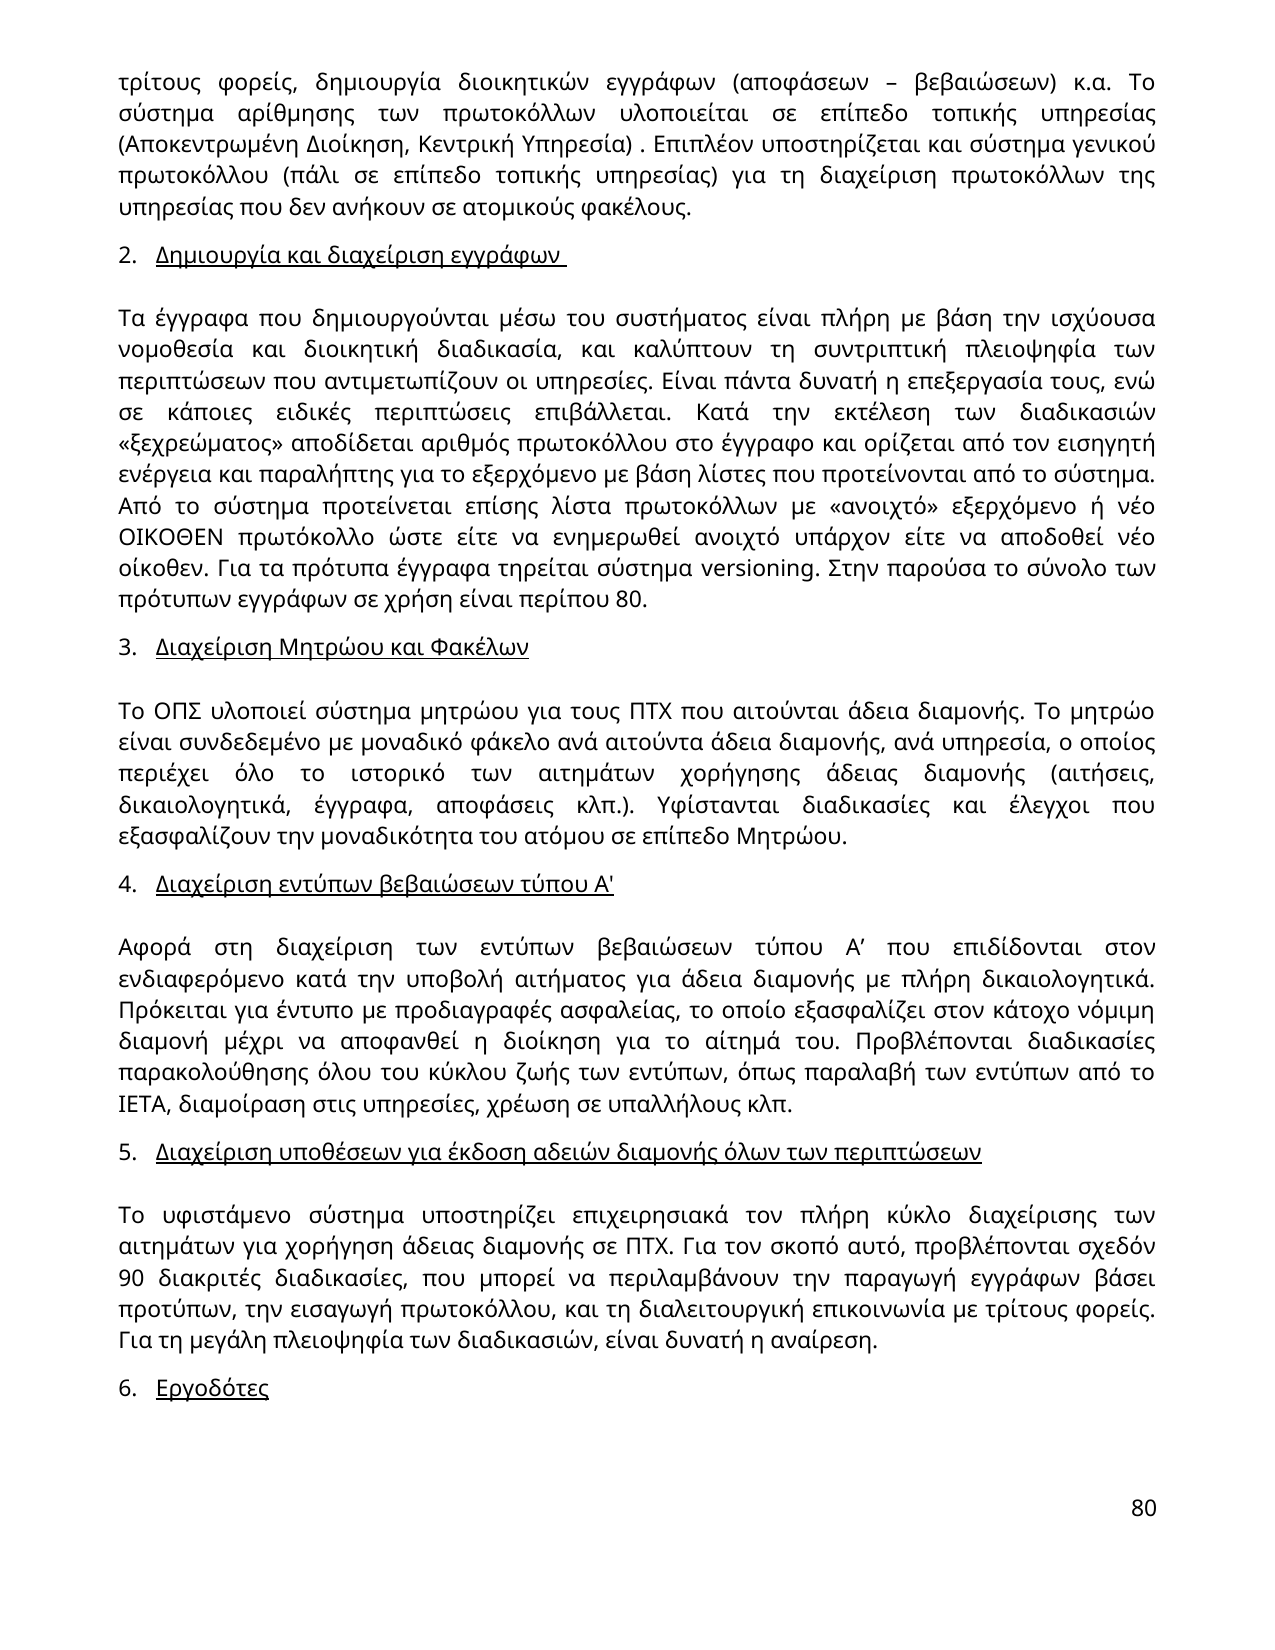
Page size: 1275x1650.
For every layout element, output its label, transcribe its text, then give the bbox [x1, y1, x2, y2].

list Διαχείριση Μητρώου και Φακέλων [118, 631, 1157, 662]
list Διαχείριση εντύπων βεβαιώσεων τύπου Α' [118, 868, 1157, 899]
list Διαχείριση υποθέσεων για έκδοση αδειών διαμονής όλων των περιπτώσεων [118, 1135, 1157, 1167]
list Δημιουργία και διαχείριση εγγράφων [118, 238, 1157, 270]
list Εργοδότες [118, 1372, 1157, 1403]
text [118, 66, 1157, 222]
text Το υφιστάμενο σύστημα υποστηρίζει επιχειρησιακά τον πλήρη κύκλο διαχείρισης των αιτημάτων για χορήγηση άδειας διαμονής σε ΠΤΧ. Για τον σκοπό αυτό, προβλέπονται σχεδόν 90 διακριτές διαδικασίες, που μπορεί να περιλαμβάνουν την παραγωγή εγγράφων βάσει προτύπων, την εισαγωγή πρωτοκόλλου, και τη διαλειτουργική επικοινωνία με τρίτους φορείς. Για τη μεγάλη πλειοψηφία των διαδικασιών, είναι δυνατή η αναίρεση. [118, 1199, 1157, 1355]
text Το ΟΠΣ υλοποιεί σύστημα μητρώου για τους ΠΤΧ που αιτούνται άδεια διαμονής. Το μητρώο είναι συνδεδεμένο με μοναδικό φάκελο ανά αιτούντα άδεια διαμονής, ανά υπηρεσία, ο οποίος περιέχει όλο το ιστορικό των αιτημάτων χορήγησης άδειας διαμονής (αιτήσεις, δικαιολογητικά, έγγραφα, αποφάσεις κλπ.). Υφίστανται διαδικασίες και έλεγχοι που εξασφαλίζουν την μοναδικότητα του ατόμου σε επίπεδο Μητρώου. [118, 695, 1157, 851]
text Αφορά στη διαχείριση των εντύπων βεβαιώσεων τύπου Α’ που επιδίδονται στον ενδιαφερόμενο κατά την υποβολή αιτήματος για άδεια διαμονής με πλήρη δικαιολογητικά. Πρόκειται για έντυπο με προδιαγραφές ασφαλείας, το οποίο εξασφαλίζει στον κάτοχο νόμιμη διαμονή μέχρι να αποφανθεί η διοίκηση για το αίτημά του. Προβλέπονται διαδικασίες παρακολούθησης όλου του κύκλου ζωής των εντύπων, όπως παραλαβή των εντύπων από το ΙΕΤΑ, διαμοίραση στις υπηρεσίες, χρέωση σε υπαλλήλους κλπ. [118, 931, 1157, 1119]
text Τα έγγραφα που δημιουργούνται μέσω του συστήματος είναι πλήρη με βάση την ισχύουσα νομοθεσία και διοικητική διαδικασία, και καλύπτουν τη συντριπτική πλειοψηφία των περιπτώσεων που αντιμετωπίζουν οι υπηρεσίες. Είναι πάντα δυνατή η επεξεργασία τους, ενώ σε κάποιες ειδικές περιπτώσεις επιβάλλεται. Κατά την εκτέλεση των διαδικασιών «ξεχρεώματος» αποδίδεται αριθμός πρωτοκόλλου στο έγγραφο και ορίζεται από τον εισηγητή ενέργεια και παραλήπτης για το εξερχόμενο με βάση λίστες που προτείνονται από το σύστημα. Από το σύστημα προτείνεται επίσης λίστα πρωτοκόλλων με «ανοιχτό» εξερχόμενο ή νέο ΟΙΚΟΘΕΝ πρωτόκολλο ώστε είτε να ενημερωθεί ανοιχτό υπάρχον είτε να αποδοθεί νέο οίκοθεν. Για τα πρότυπα έγγραφα τηρείται σύστημα versioning. Στην παρούσα το σύνολο των πρότυπων εγγράφων σε χρήση είναι περίπου 80. [118, 302, 1157, 614]
